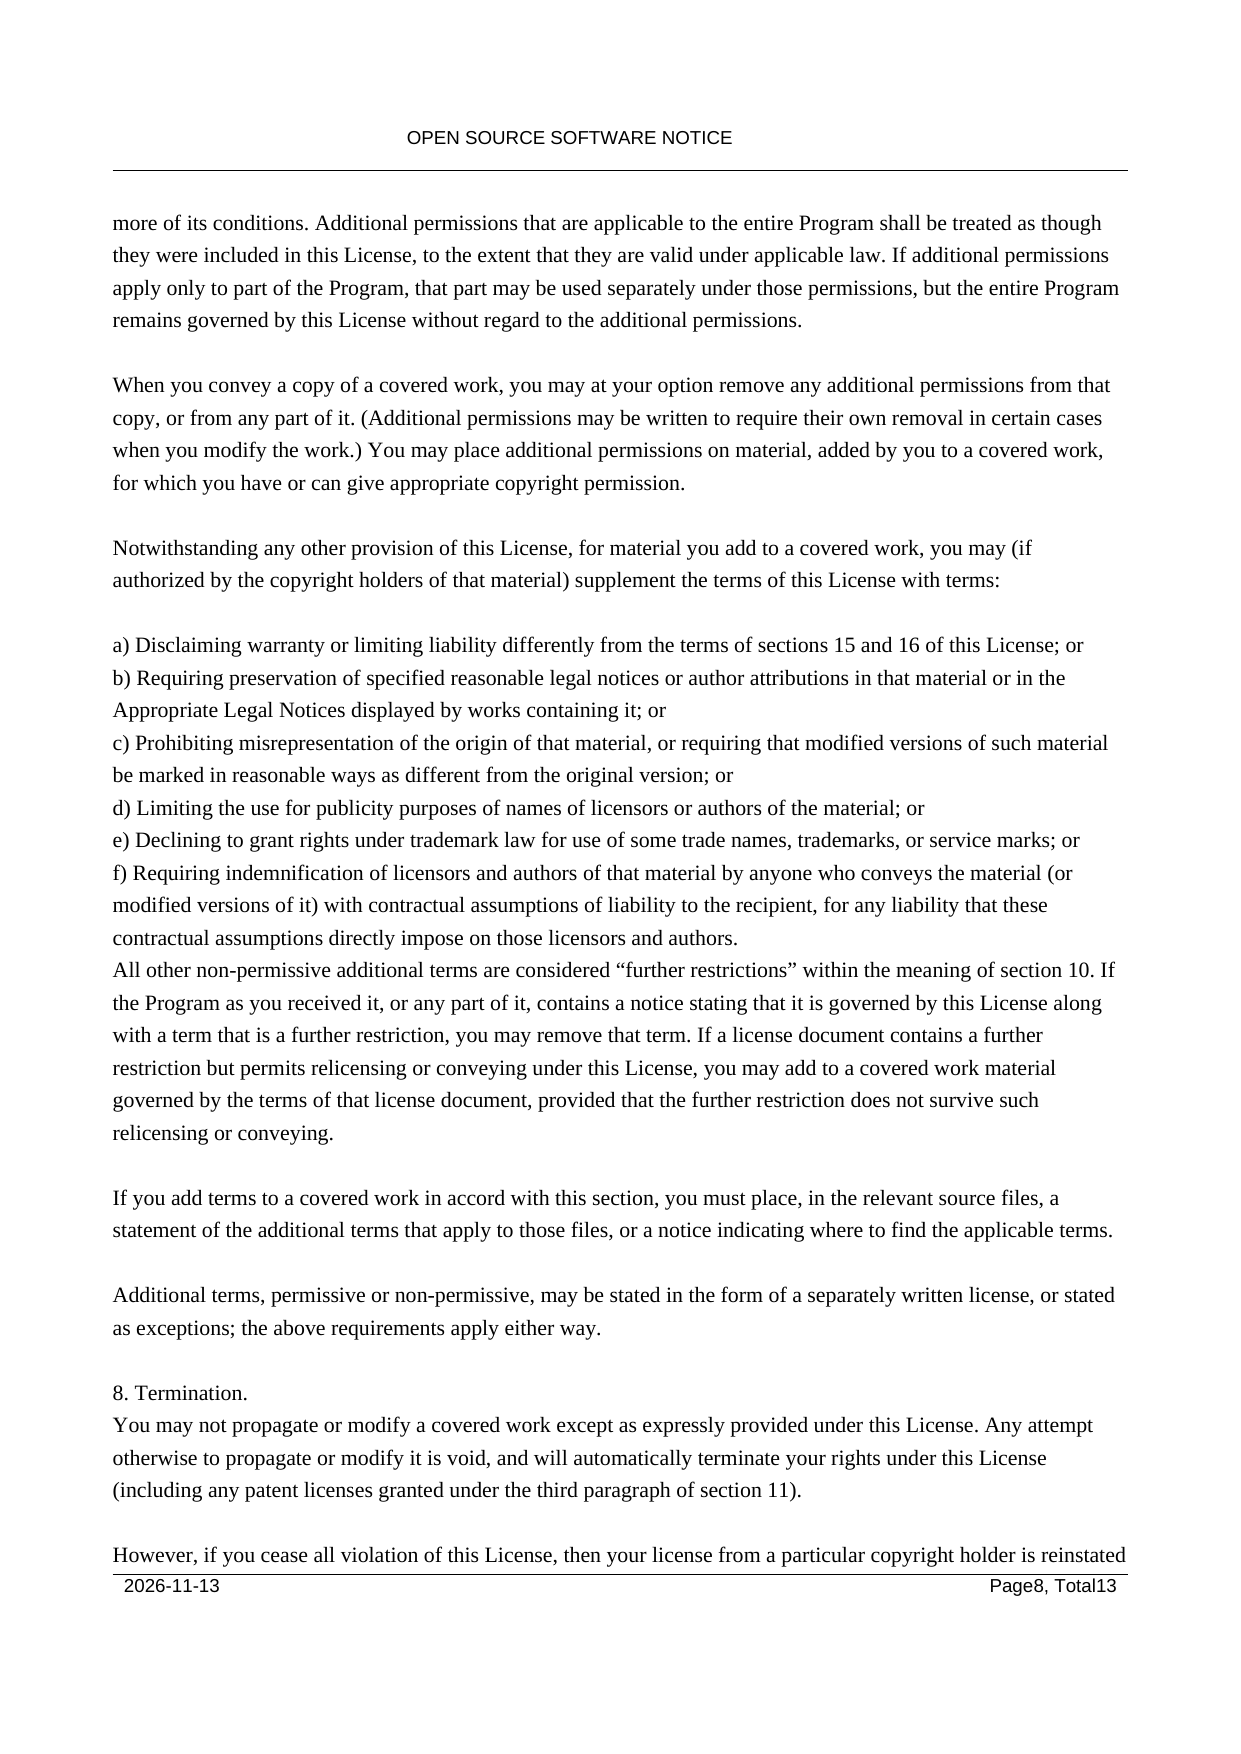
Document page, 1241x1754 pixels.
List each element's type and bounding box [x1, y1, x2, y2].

text [112, 206, 1128, 1571]
